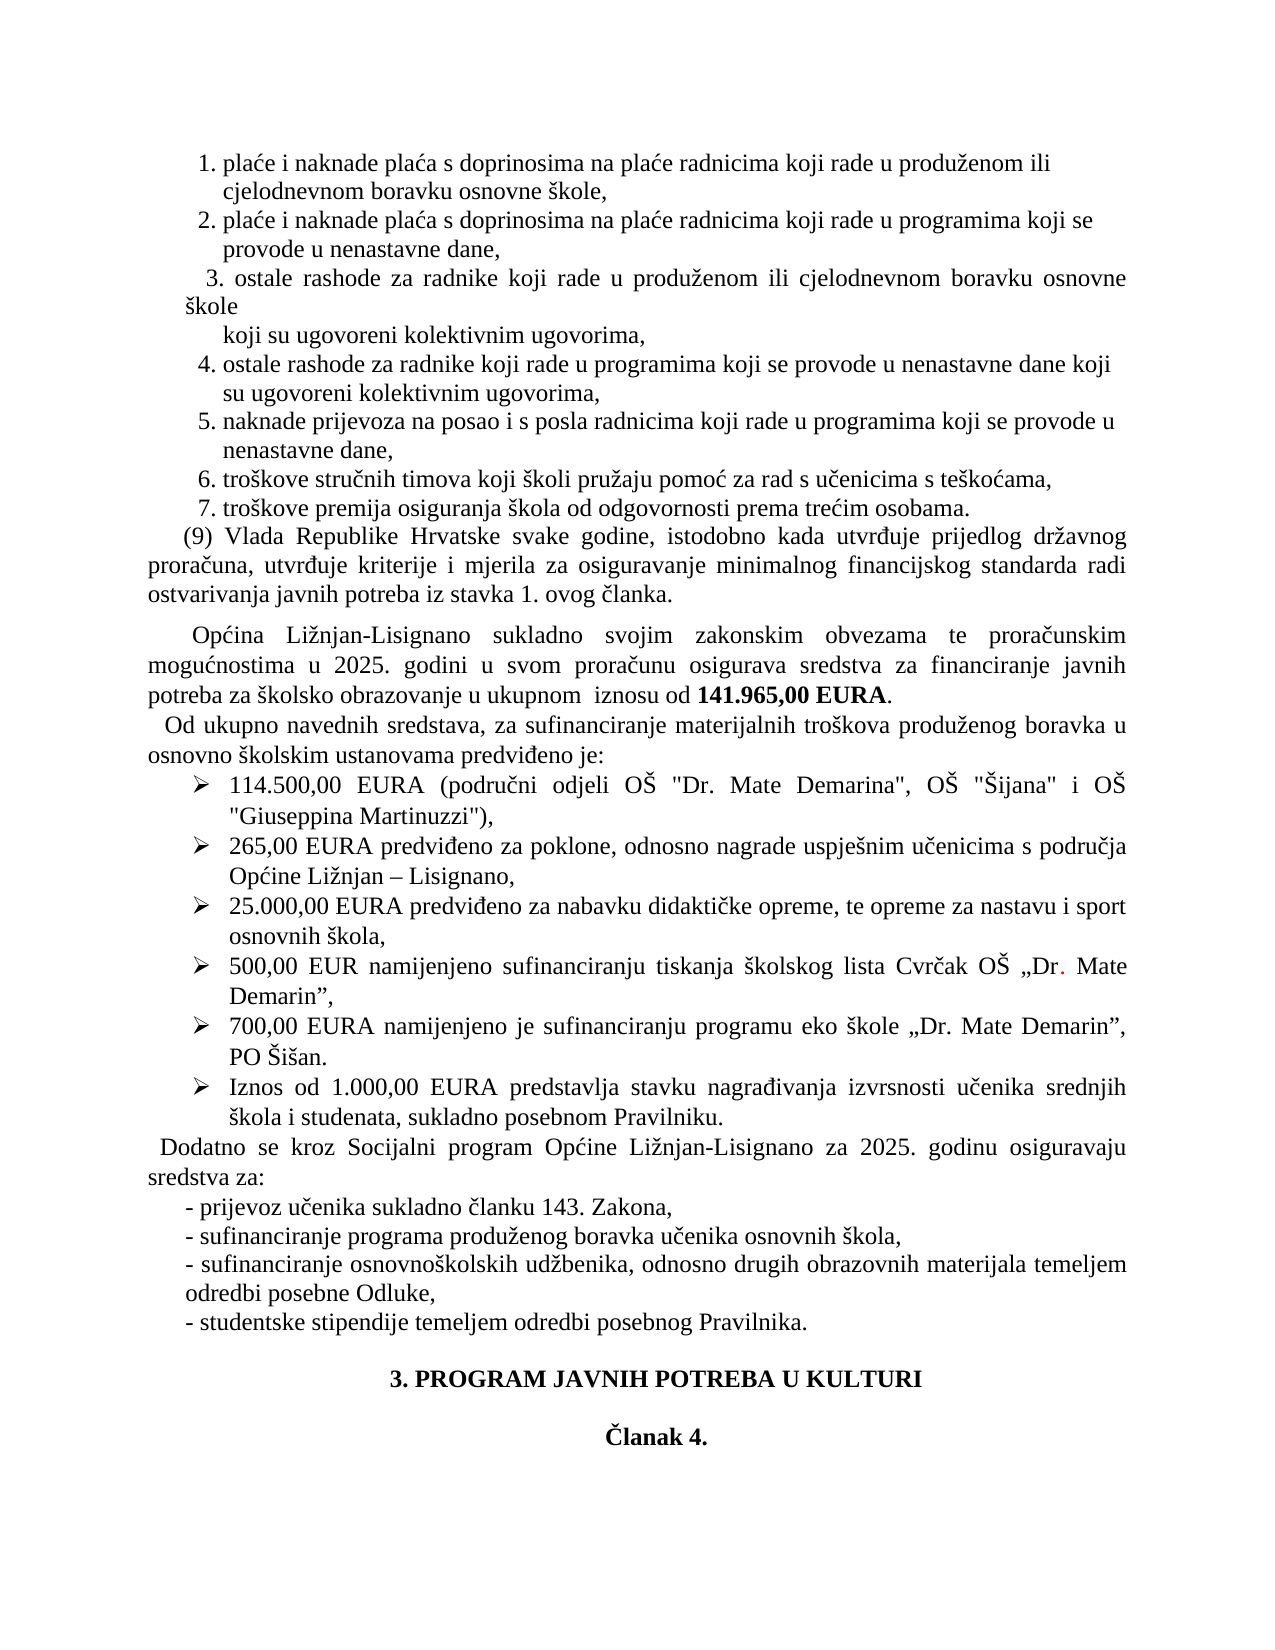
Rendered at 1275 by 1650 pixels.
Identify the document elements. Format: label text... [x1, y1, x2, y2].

text 2. plaće i naknade plaća s doprinosima na plaće radnicima koji rade u programima koji se [185, 205, 1127, 234]
text koji su ugovoreni kolektivnim ugovorima, [185, 320, 1127, 349]
text 5. naknade prijevoza na posao i s posla radnicima koji rade u programima koji se provode u [185, 406, 1127, 435]
list Iznos od 1.000,00 EURA predstavlja stavku nagrađivanja izvrsnosti učenika srednjih škola i studenata, sukladno posebnom Pravilniku. [191, 1072, 1127, 1131]
text - sufinanciranje programa produženog boravka učenika osnovnih škola, [185, 1221, 1127, 1249]
text Od ukupno navednih sredstava, za sufinanciranje materijalnih troškova produženog boravka u osnovno školskim ustanovama predviđeno je: [148, 710, 1127, 769]
list 25.000,00 EURA predviđeno za nabavku didaktičke opreme, te opreme za nastavu i sport osnovnih škola, [191, 891, 1127, 950]
text nenastavne dane, [185, 435, 1127, 464]
text - prijevoz učenika sukladno članku 143. Zakona, [185, 1192, 1127, 1221]
text (9) Vlada Republike Hrvatske svake godine, istodobno kada utvrđuje prijedlog državnog proračuna, utvrđuje kriterije i mjerila za osiguravanje minimalnog financijskog standarda radi ostvarivanja javnih potreba iz stavka 1. ovog članka. [148, 521, 1127, 608]
text cjelodnevnom boravku osnovne škole, [185, 176, 1127, 205]
text 3. ostale rashode za radnike koji rade u produženom ili cjelodnevnom boravku osnovne škole [185, 263, 1127, 320]
text 1. plaće i naknade plaća s doprinosima na plaće radnicima koji rade u produženom ili [185, 148, 1127, 176]
list 700,00 EURA namijenjeno je sufinanciranju programu eko škole „Dr. Mate Demarin”, PO Šišan. [191, 1011, 1127, 1070]
list 500,00 EUR namijenjeno sufinanciranju tiskanja školskog lista Cvrčak OŠ „Dr. Mate Demarin”, [191, 951, 1127, 1010]
text 7. troškove premija osiguranja škola od odgovornosti prema trećim osobama. [185, 493, 1127, 521]
text Dodatno se kroz Socijalni program Općine Ližnjan-Lisignano za 2025. godinu osiguravaju sredstva za: [148, 1132, 1127, 1191]
text 4. ostale rashode za radnike koji rade u programima koji se provode u nenastavne dane koji [185, 349, 1127, 378]
text 6. troškove stručnih timova koji školi pružaju pomoć za rad s učenicima s teškoćama, [185, 464, 1127, 493]
list 114.500,00 EURA (područni odjeli OŠ "Dr. Mate Demarina", OŠ "Šijana" i OŠ "Giuseppina Martinuzzi"), [191, 771, 1127, 829]
text Općina Ližnjan-Lisignano sukladno svojim zakonskim obvezama te proračunskim mogućnostima u 2025. godini u svom proračunu osigurava sredstva za financiranje javnih potreba za školsko obrazovanje u ukupnom iznosu od 141.965,00 EURA. [148, 620, 1127, 709]
text Članak 4. [185, 1422, 1127, 1451]
text su ugovoreni kolektivnim ugovorima, [185, 378, 1127, 406]
list 265,00 EURA predviđeno za poklone, odnosno nagrade uspješnim učenicima s područja Općine Ližnjan – Lisignano, [191, 831, 1127, 890]
text 3. PROGRAM JAVNIH POTREBA U KULTURI [185, 1364, 1127, 1393]
text provode u nenastavne dane, [185, 234, 1127, 263]
text - sufinanciranje osnovnoškolskih udžbenika, odnosno drugih obrazovnih materijala temeljem odredbi posebne Odluke, [185, 1249, 1127, 1307]
text - studentske stipendije temeljem odredbi posebnog Pravilnika. [185, 1307, 1127, 1336]
